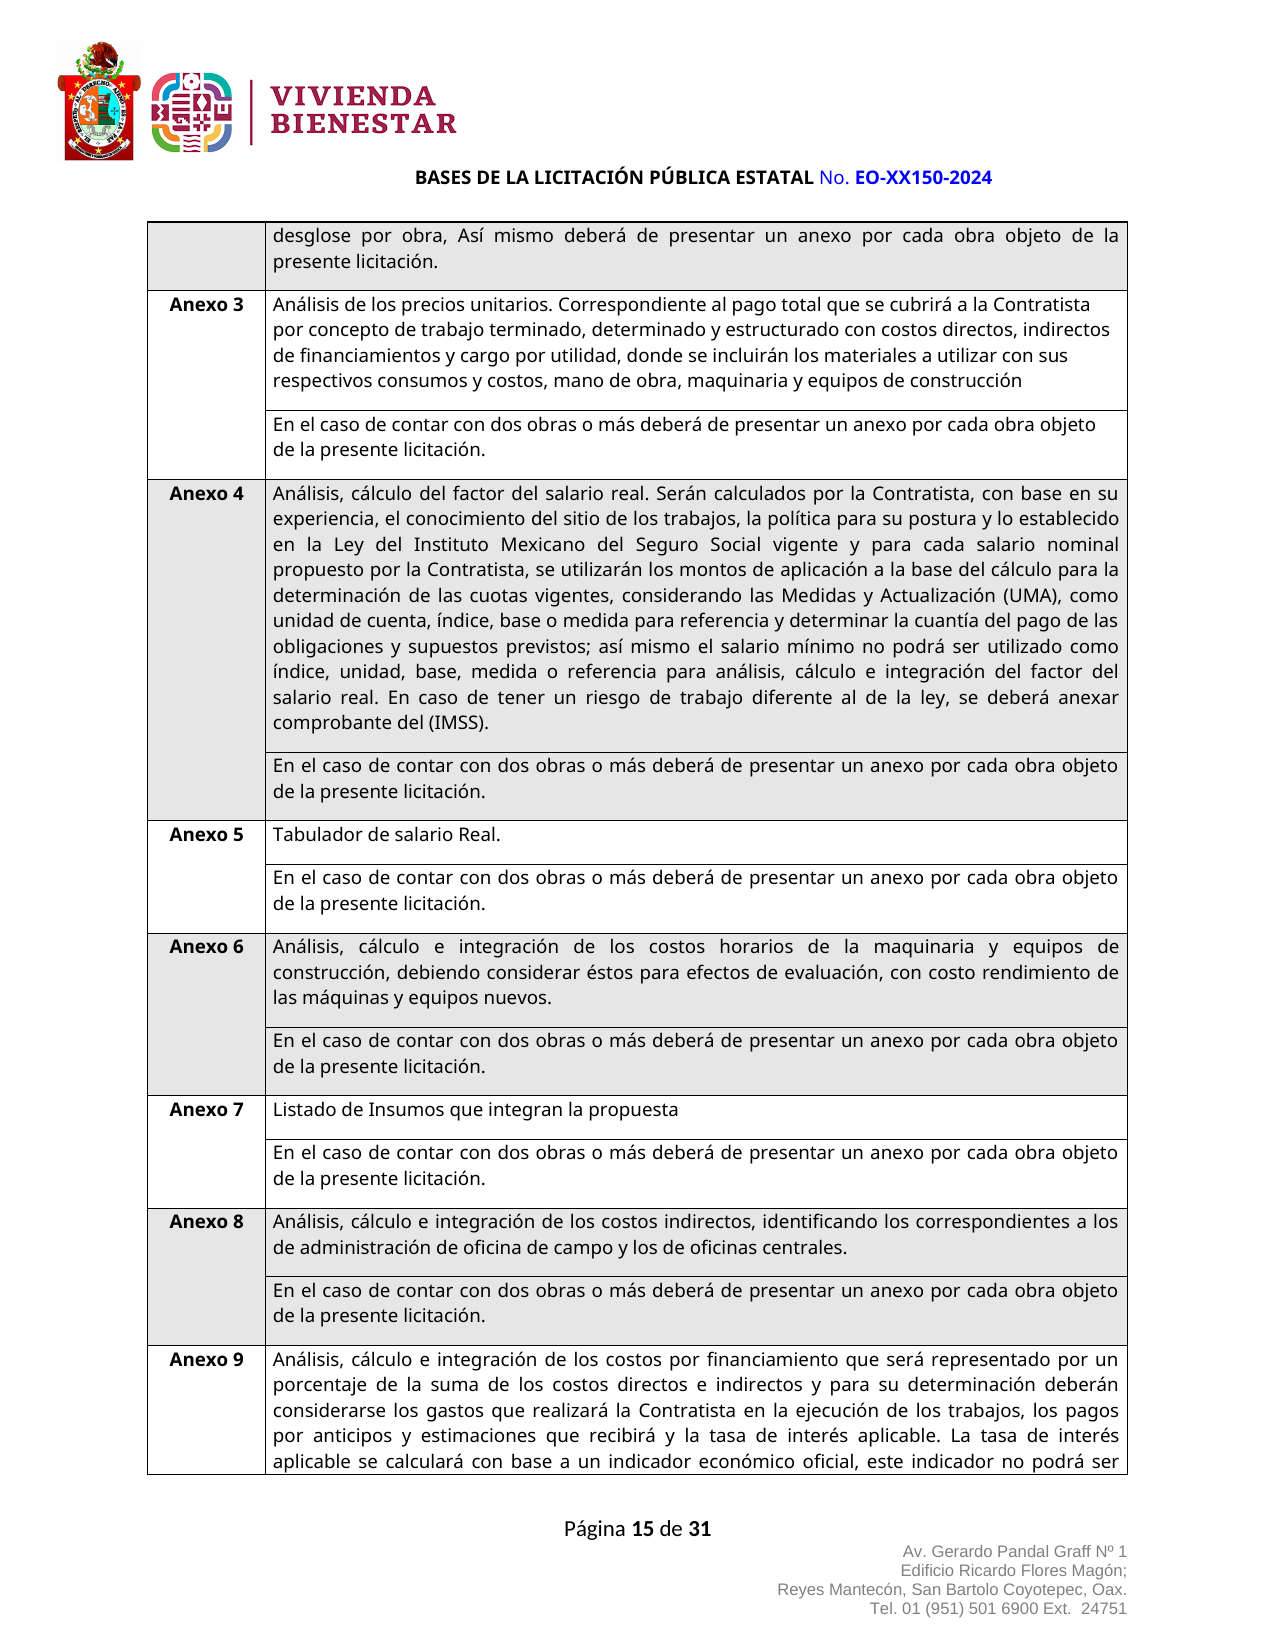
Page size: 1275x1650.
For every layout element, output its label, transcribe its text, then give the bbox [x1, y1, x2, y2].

table_cell En el caso de contar con dos obras o más deberá de presentar un anexo por cada obra objeto de la presente licitación. [266, 411, 1127, 479]
table_cell Anexo 3 [148, 291, 265, 479]
table_cell Anexo 7 [148, 1096, 265, 1207]
table_cell Análisis, cálculo e integración de los costos horarios de la maquinaria y equipos de construcción, debiendo considerar éstos para efectos de evaluación, con costo rendimiento de las máquinas y equipos nuevos. [266, 934, 1127, 1027]
table_cell Listado de Insumos que integran la propuesta [266, 1096, 1127, 1139]
table_cell Anexo 5 [148, 821, 265, 932]
table_cell Análisis, cálculo del factor del salario real. Serán calculados por la Contratista, con base en su experiencia, el conocimiento del sitio de los trabajos, la política para su postura y lo establecido en la Ley del Instituto Mexicano del Seguro Social vigente y para cada salario nominal propuesto por la Contratista, se utilizarán los montos de aplicación a la base del cálculo para la determinación de las cuotas vigentes, considerando las Medidas y Actualización (UMA), como unidad de cuenta, índice, base o medida para referencia y determinar la cuantía del pago de las obligaciones y supuestos previstos; así mismo el salario mínimo no podrá ser utilizado como índice, unidad, base, medida o referencia para análisis, cálculo e integración del factor del salario real. En caso de tener un riesgo de trabajo diferente al de la ley, se deberá anexar comprobante del (IMSS). [266, 480, 1127, 752]
table_cell En el caso de contar con dos obras o más deberá de presentar un anexo por cada obra objeto de la presente licitación. [266, 865, 1127, 932]
table_cell En el caso de contar con dos obras o más deberá de presentar un anexo por cada obra objeto de la presente licitación. [266, 753, 1127, 820]
table_cell En el caso de contar con dos obras o más deberá de presentar un anexo por cada obra objeto de la presente licitación. [266, 1028, 1127, 1095]
table_cell Anexo 4 [148, 480, 265, 820]
table_cell Anexo 9 [148, 1346, 265, 1473]
table_cell Análisis de los precios unitarios. Correspondiente al pago total que se cubrirá a la Contratista por concepto de trabajo terminado, determinado y estructurado con costos directos, indirectos de financiamientos y cargo por utilidad, donde se incluirán los materiales a utilizar con sus respectivos consumos y costos, mano de obra, maquinaria y equipos de construcción [266, 291, 1127, 410]
table_cell Análisis, cálculo e integración de los costos indirectos, identificando los correspondientes a los de administración de oficina de campo y los de oficinas centrales. [266, 1209, 1127, 1276]
table_cell Anexo 6 [148, 934, 265, 1095]
table_cell En el caso de contar con dos obras o más deberá de presentar un anexo por cada obra objeto de la presente licitación. [266, 1277, 1127, 1345]
table_cell Anexo 8 [148, 1209, 265, 1345]
picture [147, 64, 473, 161]
table_cell En el caso de contar con dos obras o más deberá de presentar un anexo por cada obra objeto de la presente licitación. [266, 1140, 1127, 1207]
picture [55, 41, 143, 163]
table_cell Tabulador de salario Real. [266, 821, 1127, 864]
